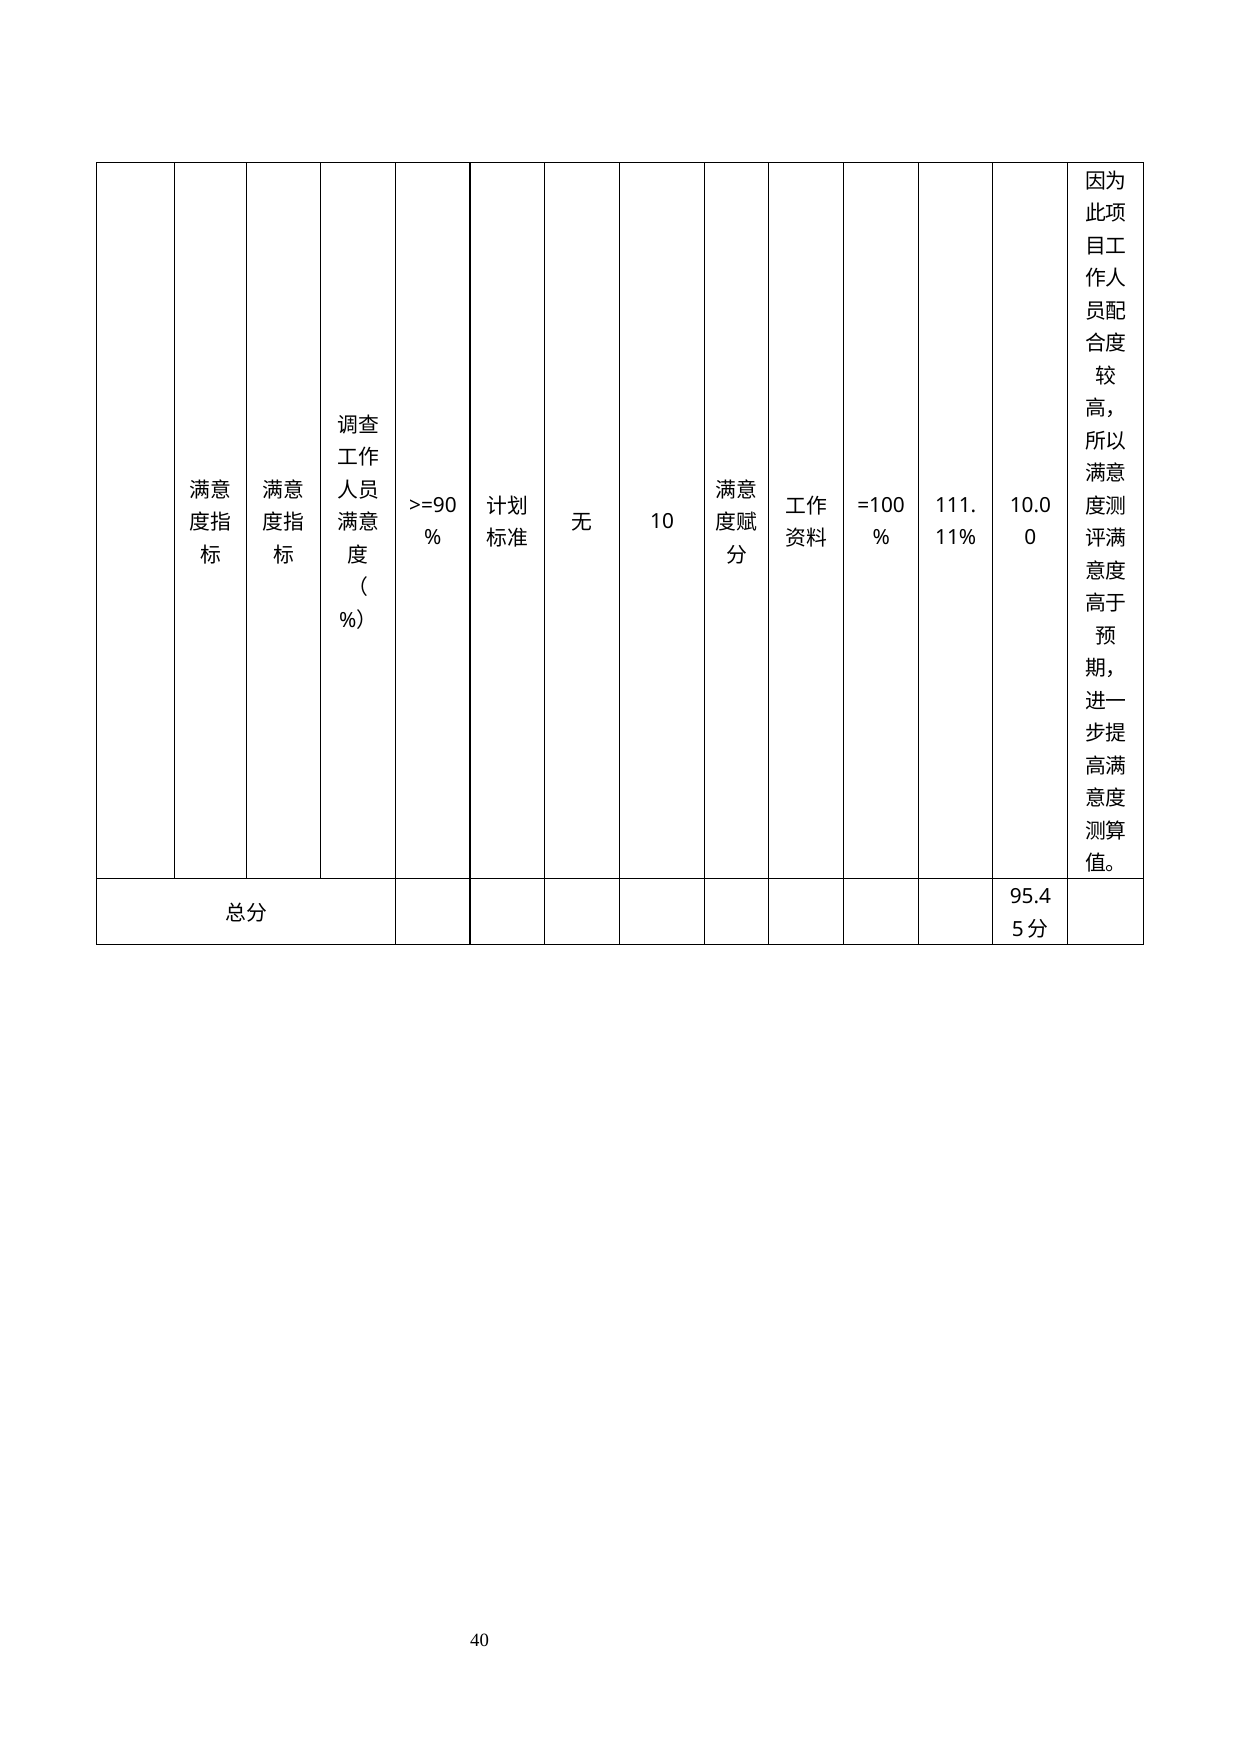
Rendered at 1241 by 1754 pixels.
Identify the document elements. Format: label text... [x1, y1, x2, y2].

table_cell 95.45分 [993, 879, 1067, 944]
table_cell 因为此项目工作人员配合度较高，所以满意度测评满意度高于预期，进一步提高满意度测算值。 [1068, 163, 1143, 878]
table_cell [769, 879, 843, 944]
table_cell >=90% [396, 163, 469, 878]
table_cell 满意度指标 [247, 163, 320, 878]
table_cell 总分 [97, 879, 395, 944]
table_cell [471, 879, 544, 944]
table_cell =100% [844, 163, 918, 878]
table_cell [396, 879, 469, 944]
table_cell 10 [620, 163, 704, 878]
table_cell [620, 879, 704, 944]
table_cell 满意度指标 [175, 163, 246, 878]
table_cell 111.11% [919, 163, 992, 878]
table_cell [919, 879, 992, 944]
table_cell [1068, 879, 1143, 944]
table_cell [705, 879, 768, 944]
table_cell 调查工作人员满意度（%） [321, 163, 395, 878]
table_cell 满意度赋分 [705, 163, 768, 878]
table_cell 无 [545, 163, 619, 878]
table_cell 10.00 [993, 163, 1067, 878]
table_cell [844, 879, 918, 944]
table_cell 计划标准 [471, 163, 544, 878]
table_cell 工作资料 [769, 163, 843, 878]
table_cell [545, 879, 619, 944]
